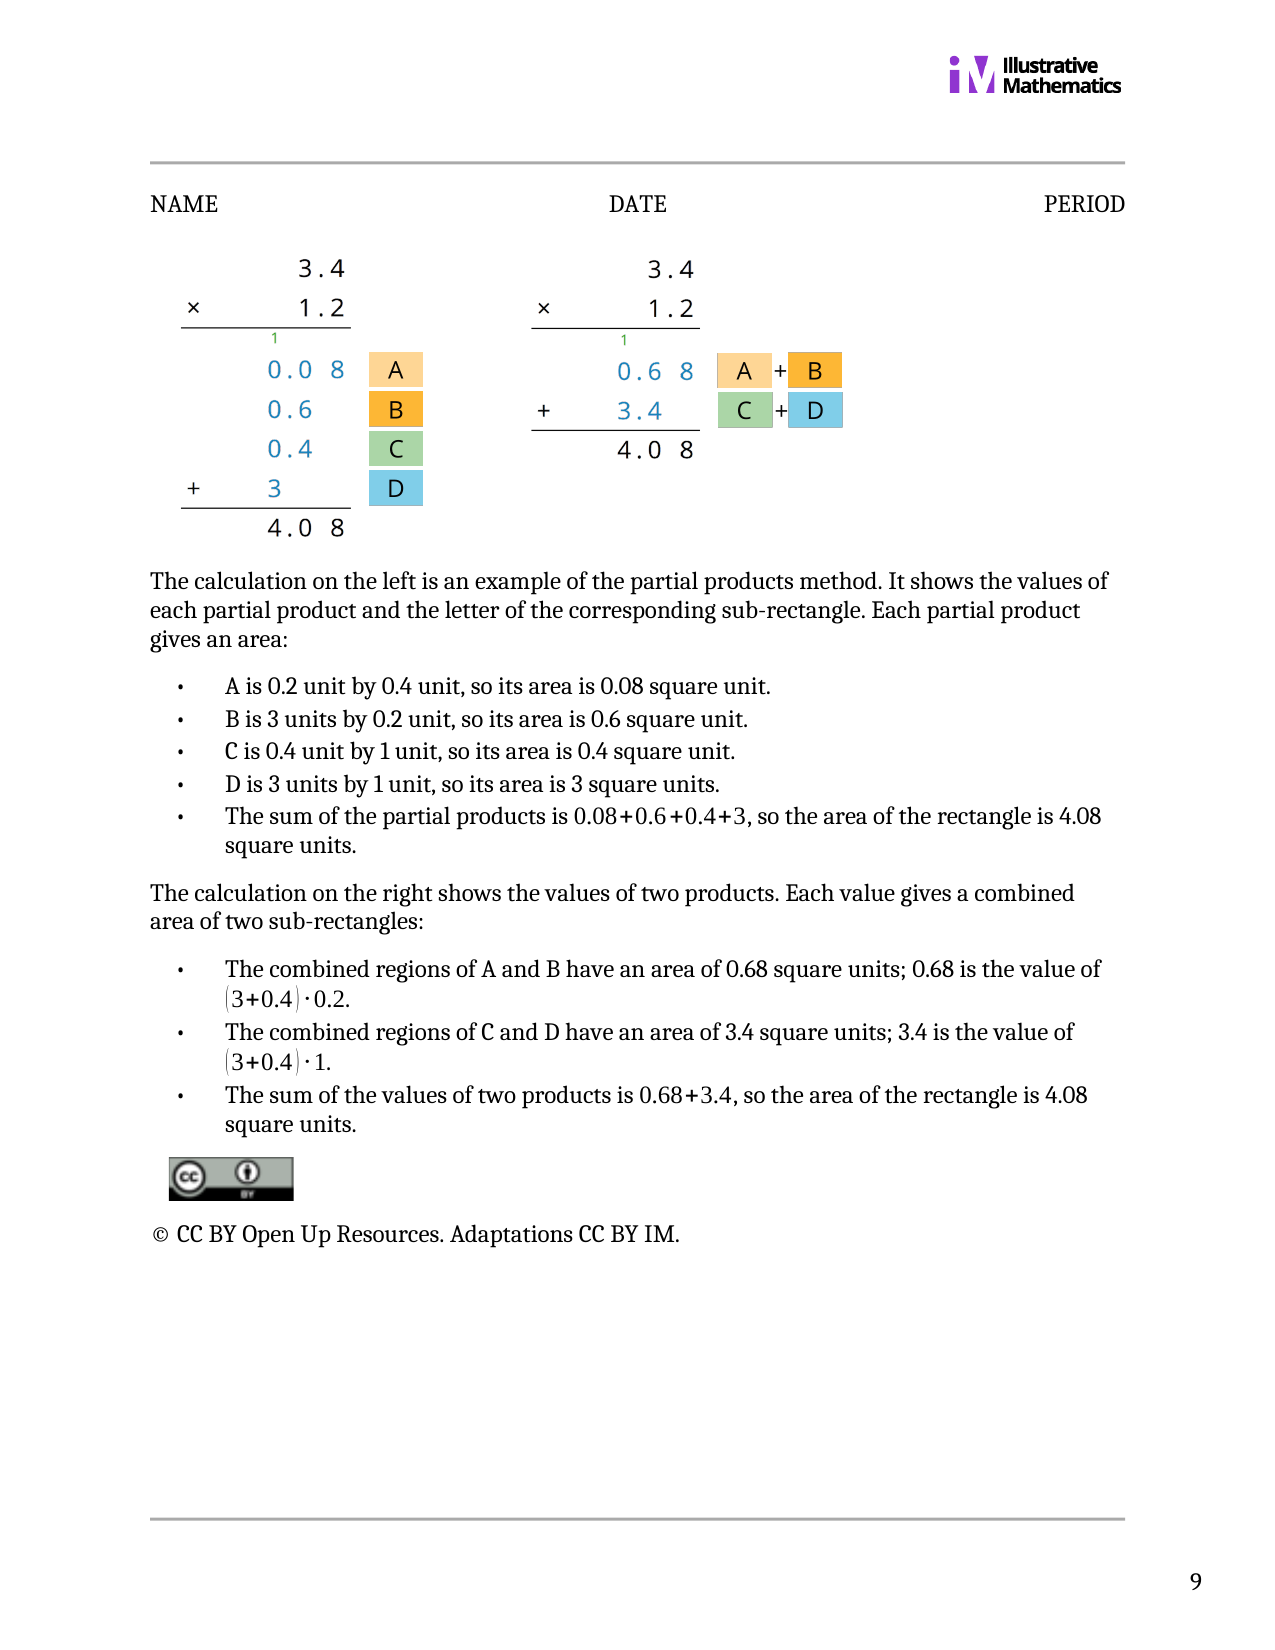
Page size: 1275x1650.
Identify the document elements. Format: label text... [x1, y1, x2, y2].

text The calculation on the left is an example of the partial products method. It shows the values of each partial product and the letter of the corresponding sub-rectangle. Each partial product gives an area: [150, 567, 1125, 653]
picture [168, 1157, 294, 1201]
picture [168, 247, 852, 549]
list The combined regions of C and D have an area of 3.4 square units; 3.4 is the value of . [175, 1018, 1125, 1077]
list The combined regions of A and B have an area of 0.68 square units; 0.68 is the value of . [175, 955, 1125, 1014]
text © CC BY Open Up Resources. Adaptations CC BY IM. [150, 1220, 1125, 1248]
list The sum of the values of two products is , so the area of the rectangle is 4.08 square units. [175, 1081, 1125, 1138]
list B is 3 units by 0.2 unit, so its area is 0.6 square unit. [175, 705, 1125, 733]
list The sum of the partial products is , so the area of the rectangle is 4.08 square units. [175, 802, 1125, 860]
list D is 3 units by 1 unit, so its area is 3 square units. [175, 770, 1125, 798]
list A is 0.2 unit by 0.4 unit, so its area is 0.08 square unit. [175, 672, 1125, 701]
picture [949, 55, 1121, 93]
list C is 0.4 unit by 1 unit, so its area is 0.4 square unit. [175, 737, 1125, 766]
text The calculation on the right shows the values of two products. Each value gives a combined area of two sub-rectangles: [150, 878, 1125, 936]
